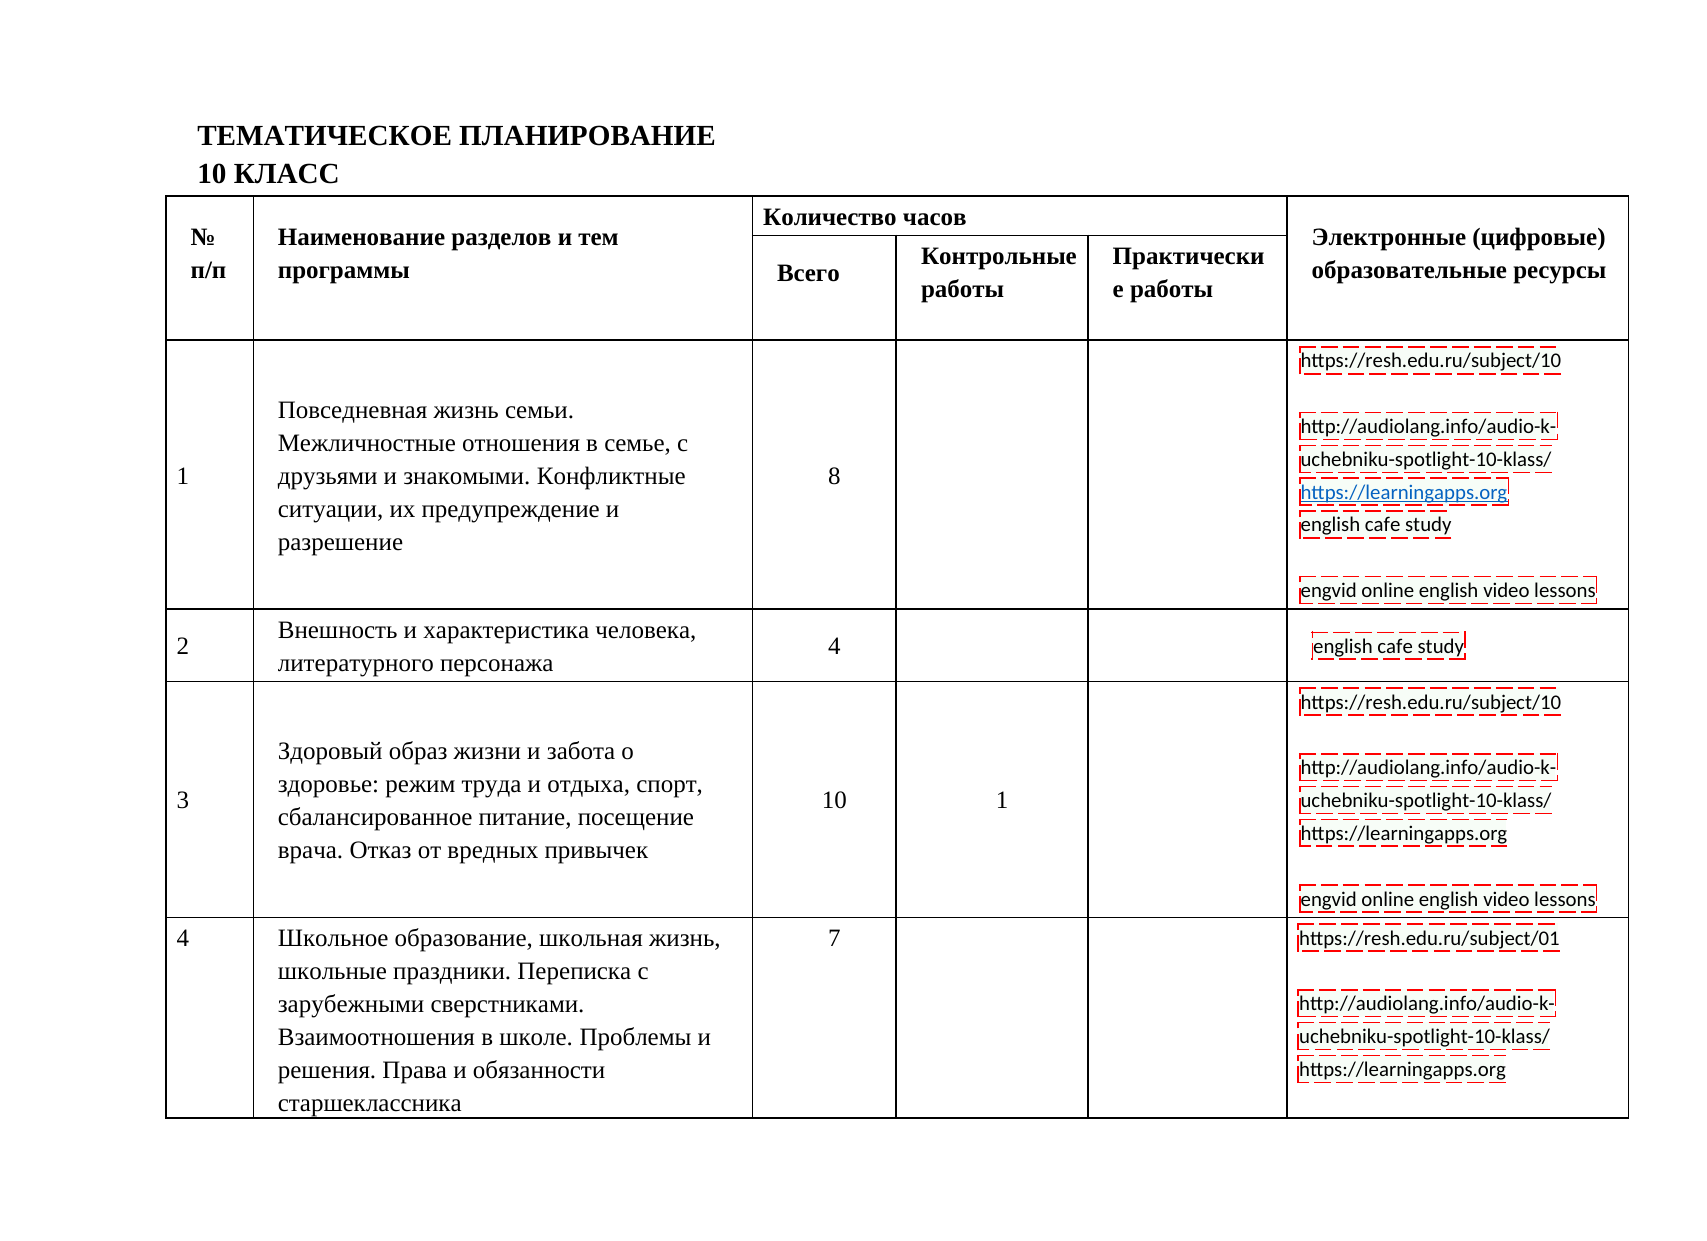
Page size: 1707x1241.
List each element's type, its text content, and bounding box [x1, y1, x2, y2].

table_cell Всего [753, 236, 895, 339]
table_cell [897, 918, 1087, 1117]
table_cell 10 [753, 682, 895, 917]
table_cell Практические работы [1089, 236, 1286, 339]
table_header Наименование разделов и тем программы [254, 197, 752, 339]
table_cell 4 [167, 918, 253, 1117]
table_header Количество часов [753, 197, 1286, 234]
text 10 КЛАСС [190, 157, 1618, 190]
table_cell Контрольные работы [897, 236, 1087, 339]
table_cell [1089, 918, 1286, 1117]
table_cell 2 [167, 610, 253, 681]
table_cell https://resh.edu.ru/subject/10 http://audiolang.info/audio-k-uchebniku-spotlight-10-klass/ https://learningapps.org english cafe study engvid online english video lessons [1288, 341, 1628, 608]
text ТЕМАТИЧЕСКОЕ ПЛАНИРОВАНИЕ [190, 118, 1618, 152]
table_header № п/п [167, 197, 253, 339]
table_cell 7 [753, 918, 895, 1117]
table_cell Здоровый образ жизни и забота о здоровье: режим труда и отдыха, спорт, сбалансированное питание, посещение врача. Отказ от вредных привычек [254, 682, 752, 917]
table_cell 1 [897, 682, 1087, 917]
table_cell 8 [753, 341, 895, 608]
table_cell Повседневная жизнь семьи. Межличностные отношения в семье, с друзьями и знакомыми. Конфликтные ситуации, их предупреждение и разрешение [254, 341, 752, 608]
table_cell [254, 918, 752, 1117]
table_cell [897, 341, 1087, 608]
table_cell english cafe study [1288, 610, 1628, 681]
table_cell 3 [167, 682, 253, 917]
table_cell [897, 610, 1087, 681]
table_cell 1 [167, 341, 253, 608]
table_cell [1089, 341, 1286, 608]
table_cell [1288, 918, 1628, 1117]
table_cell [1089, 610, 1286, 681]
table_cell 4 [753, 610, 895, 681]
table_cell [1089, 682, 1286, 917]
table_header Электронные (цифровые) образовательные ресурсы [1288, 197, 1628, 339]
table_cell Внешность и характеристика человека, литературного персонажа [254, 610, 752, 681]
